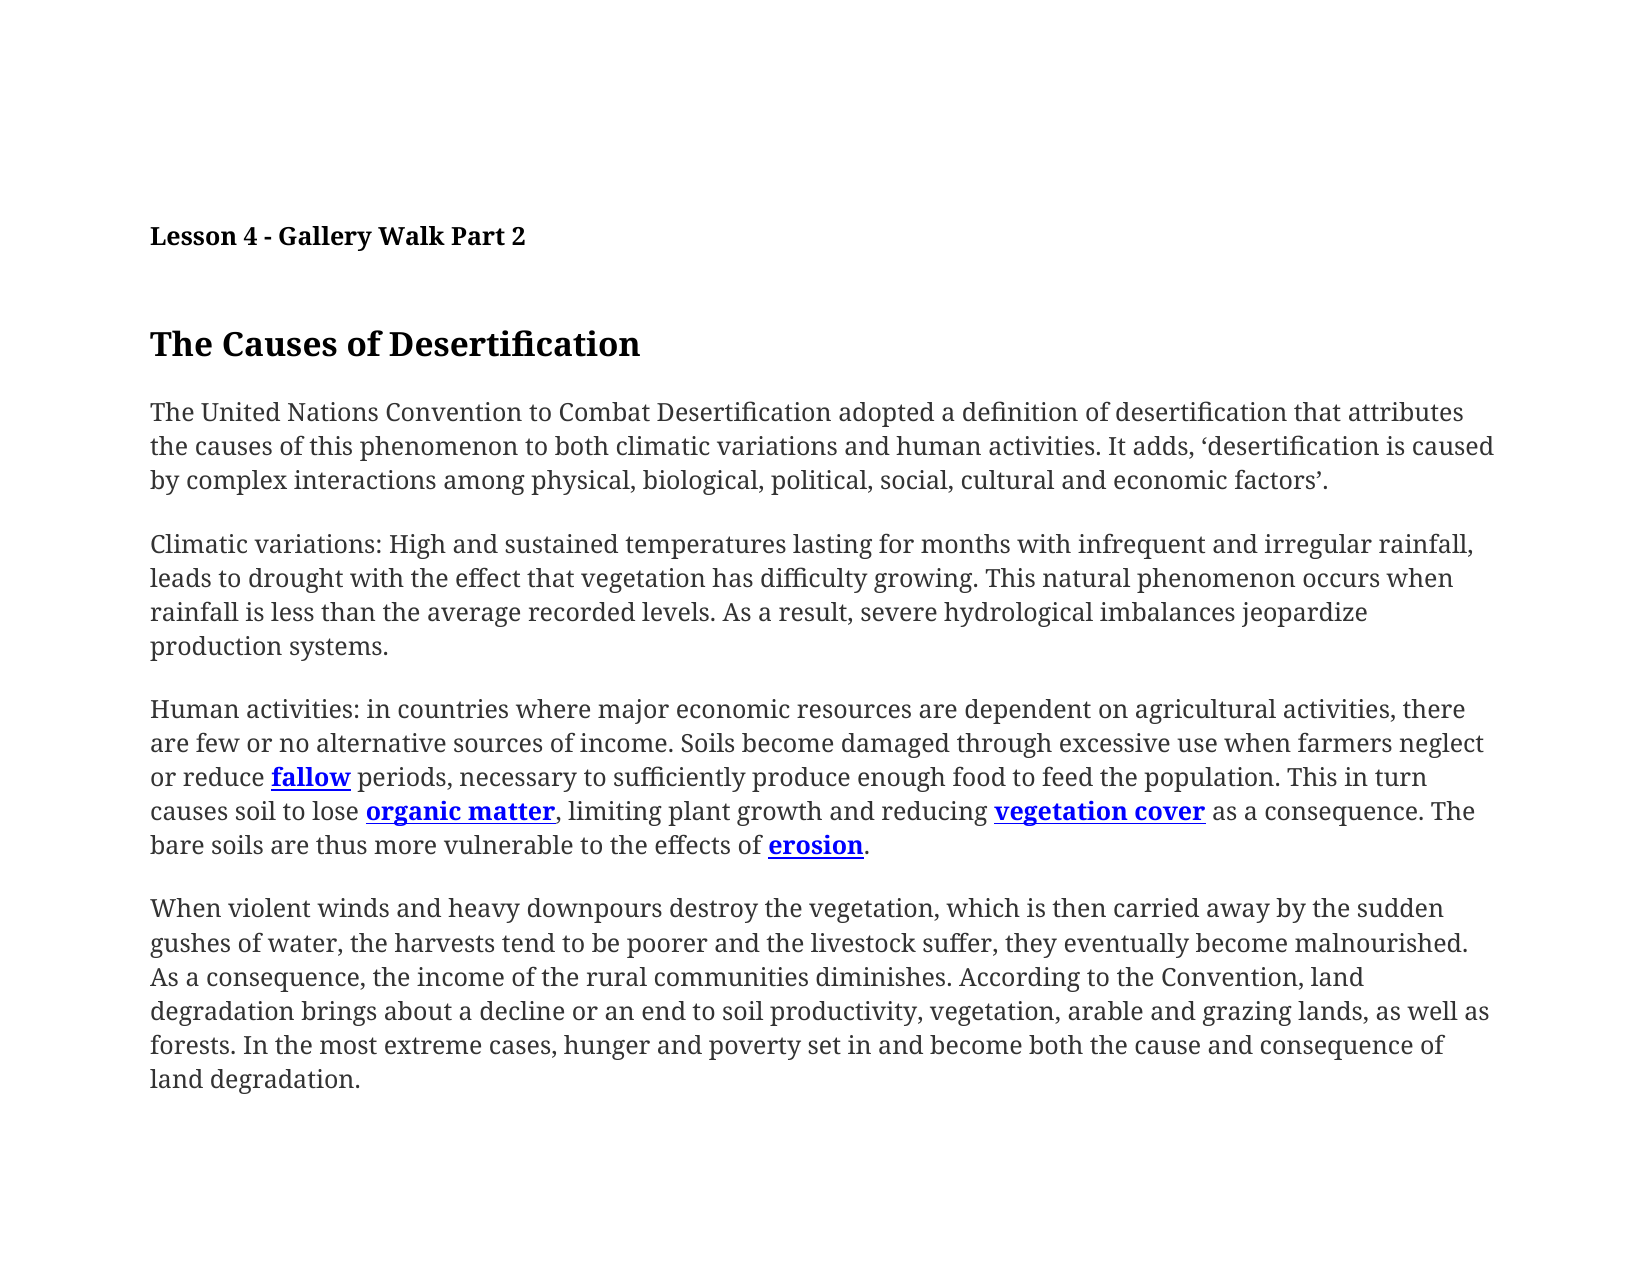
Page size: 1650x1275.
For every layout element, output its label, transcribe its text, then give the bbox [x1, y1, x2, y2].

text The United Nations Convention to Combat Desertification adopted a definition of desertification that attributes the causes of this phenomenon to both climatic variations and human activities. It adds, ‘desertification is caused by complex interactions among physical, biological, political, social, cultural and economic factors’. [150, 395, 1500, 497]
text Lesson 4 - Gallery Walk Part 2 [150, 218, 1500, 252]
text Human activities: in countries where major economic resources are dependent on agricultural activities, there are few or no alternative sources of income. Soils become damaged through excessive use when farmers neglect or reduce fallow periods, necessary to sufficiently produce enough food to feed the population. This in turn causes soil to lose organic matter, limiting plant growth and reducing vegetation cover as a consequence. The bare soils are thus more vulnerable to the effects of erosion. [150, 692, 1500, 862]
text The Causes of Desertification [150, 320, 1500, 366]
text Climatic variations: High and sustained temperatures lasting for months with infrequent and irregular rainfall, leads to drought with the effect that vegetation has difficulty growing. This natural phenomenon occurs when rainfall is less than the average recorded levels. As a result, severe hydrological imbalances jeopardize production systems. [150, 526, 1500, 662]
text When violent winds and heavy downpours destroy the vegetation, which is then carried away by the sudden gushes of water, the harvests tend to be poorer and the livestock suffer, they eventually become malnourished. As a consequence, the income of the rural communities diminishes. According to the Convention, land degradation brings about a decline or an end to soil productivity, vegetation, arable and grazing lands, as well as forests. In the most extreme cases, hunger and poverty set in and become both the cause and consequence of land degradation. [150, 891, 1500, 1096]
